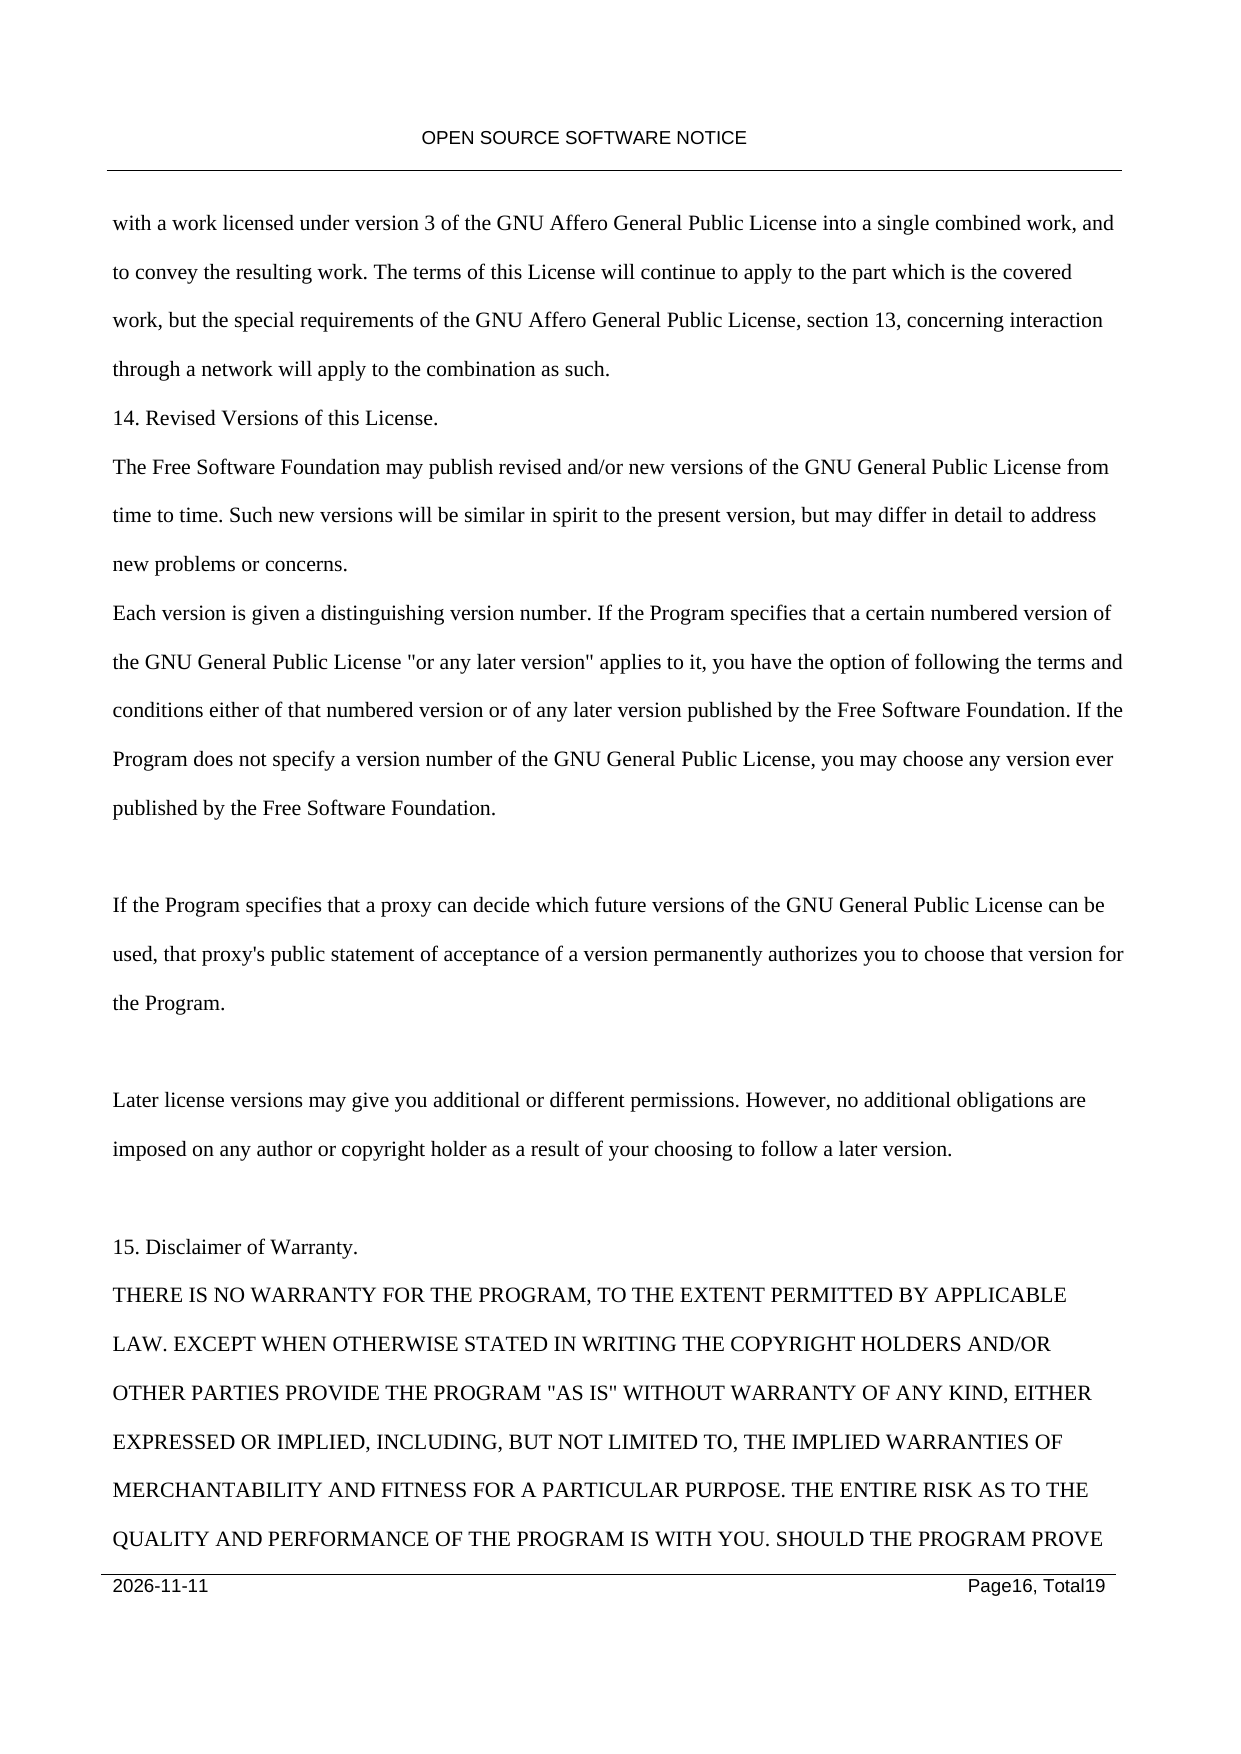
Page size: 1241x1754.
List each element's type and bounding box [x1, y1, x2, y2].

text [112, 206, 1128, 1555]
